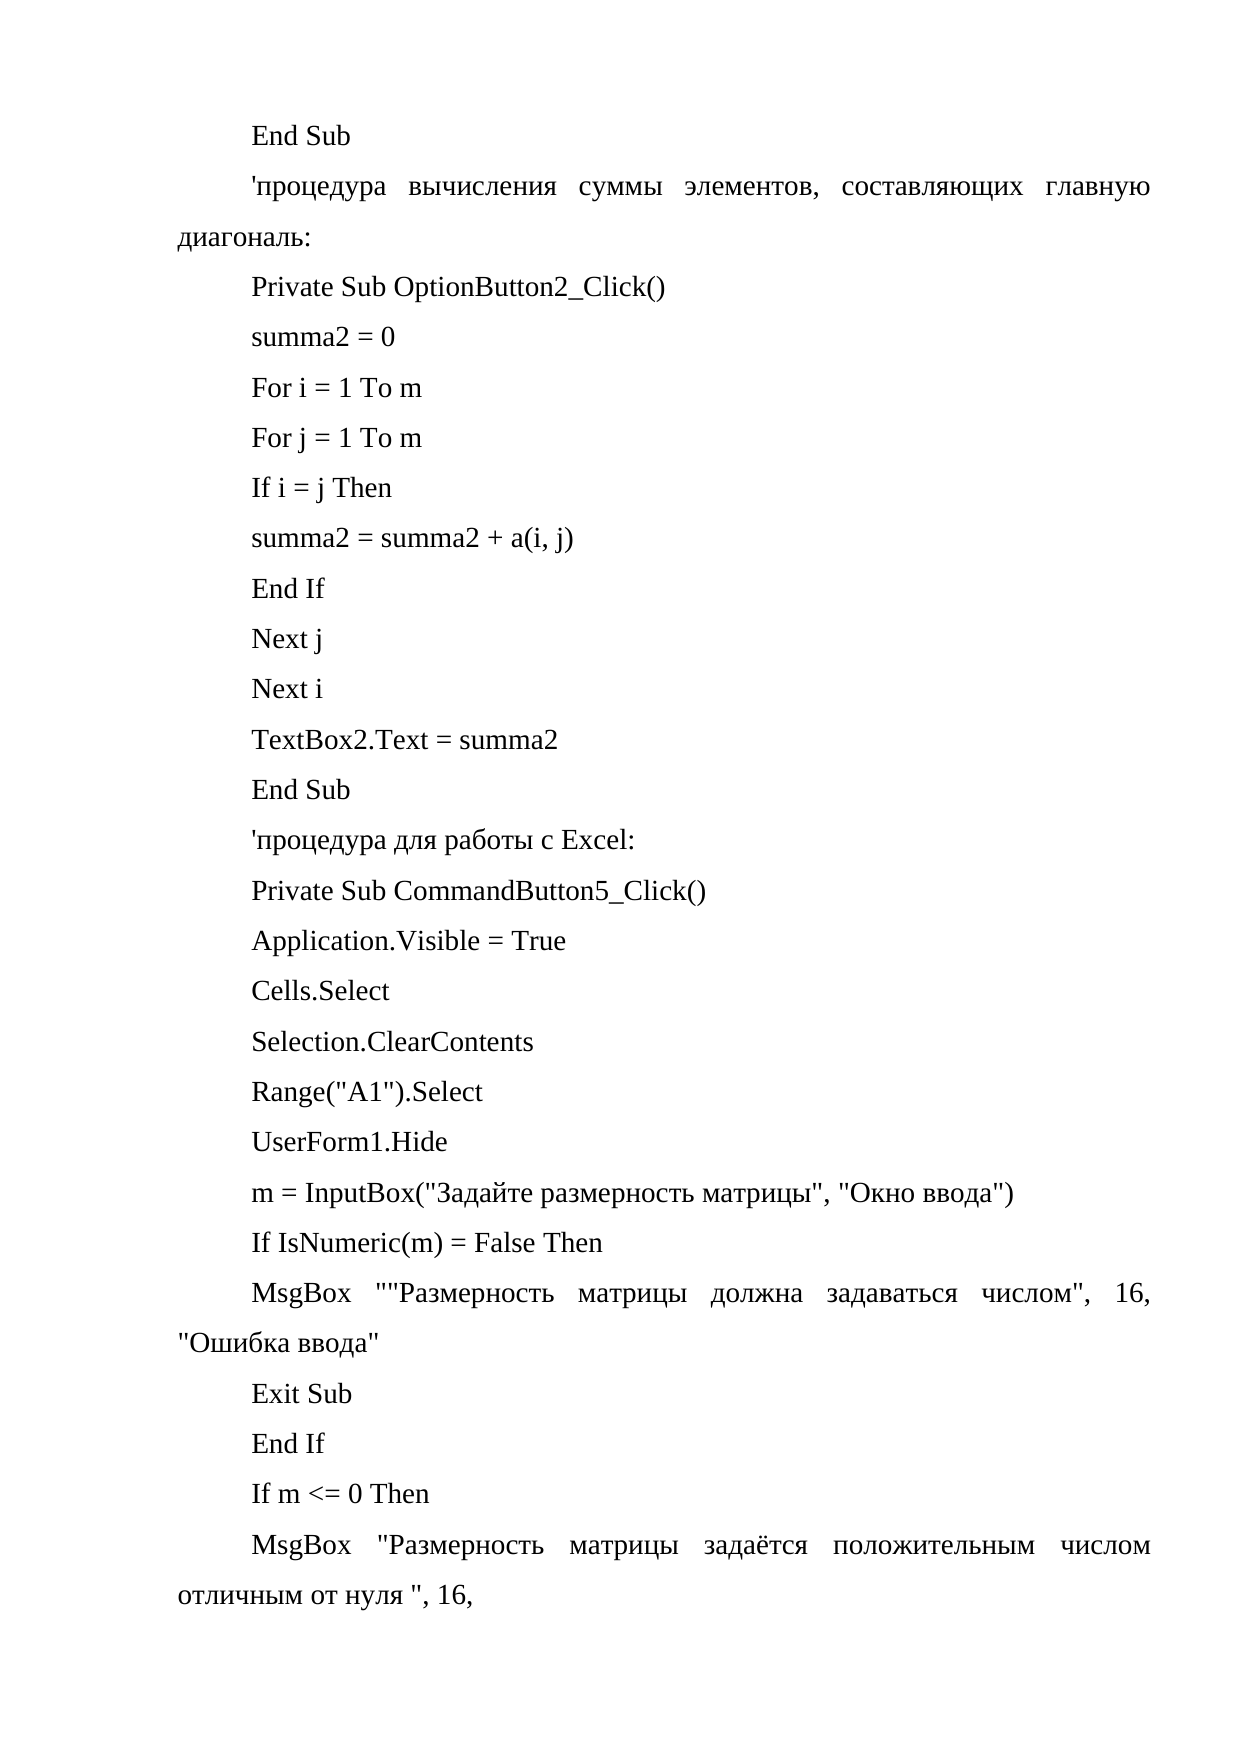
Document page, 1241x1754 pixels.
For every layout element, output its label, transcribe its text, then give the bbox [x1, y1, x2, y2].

text UserForm1.Hide [177, 1124, 1152, 1158]
text Application.Visible = True [177, 923, 1152, 957]
text summa2 = summa2 + a(i, j) [177, 521, 1152, 554]
text Selection.ClearContents [177, 1024, 1152, 1057]
text End Sub [177, 772, 1152, 806]
text MsgBox "Размерность матрицы задаётся положительным числом отличным от нуля ", 16, [177, 1527, 1152, 1611]
text TextBox2.Text = summa2 [177, 722, 1152, 755]
text MsgBox ""Размерность матрицы должна задаваться числом", 16, "Ошибка ввода" [177, 1275, 1152, 1359]
text Private Sub CommandButton5_Click() [177, 873, 1152, 906]
text If i = j Then [177, 470, 1152, 504]
text summa2 = 0 [177, 319, 1152, 353]
text If m <= 0 Then [177, 1477, 1152, 1510]
text Cells.Select [177, 973, 1152, 1007]
text 'процедура вычисления суммы элементов, составляющих главную диагональ: [177, 168, 1152, 252]
text Private Sub OptionButton2_Click() [177, 269, 1152, 303]
text End Sub [177, 118, 1152, 152]
text End If [177, 1426, 1152, 1460]
text m = InputBox("Задайте размерность матрицы", "Окно ввода") [177, 1175, 1152, 1208]
text 'процедура для работы с Excel: [177, 822, 1152, 856]
text Next i [177, 672, 1152, 705]
text End If [177, 571, 1152, 604]
text If IsNumeric(m) = False Then [177, 1225, 1152, 1258]
text Next j [177, 621, 1152, 655]
text For i = 1 To m [177, 370, 1152, 403]
text Exit Sub [177, 1376, 1152, 1409]
text Range("A1").Select [177, 1074, 1152, 1108]
text For j = 1 To m [177, 420, 1152, 453]
